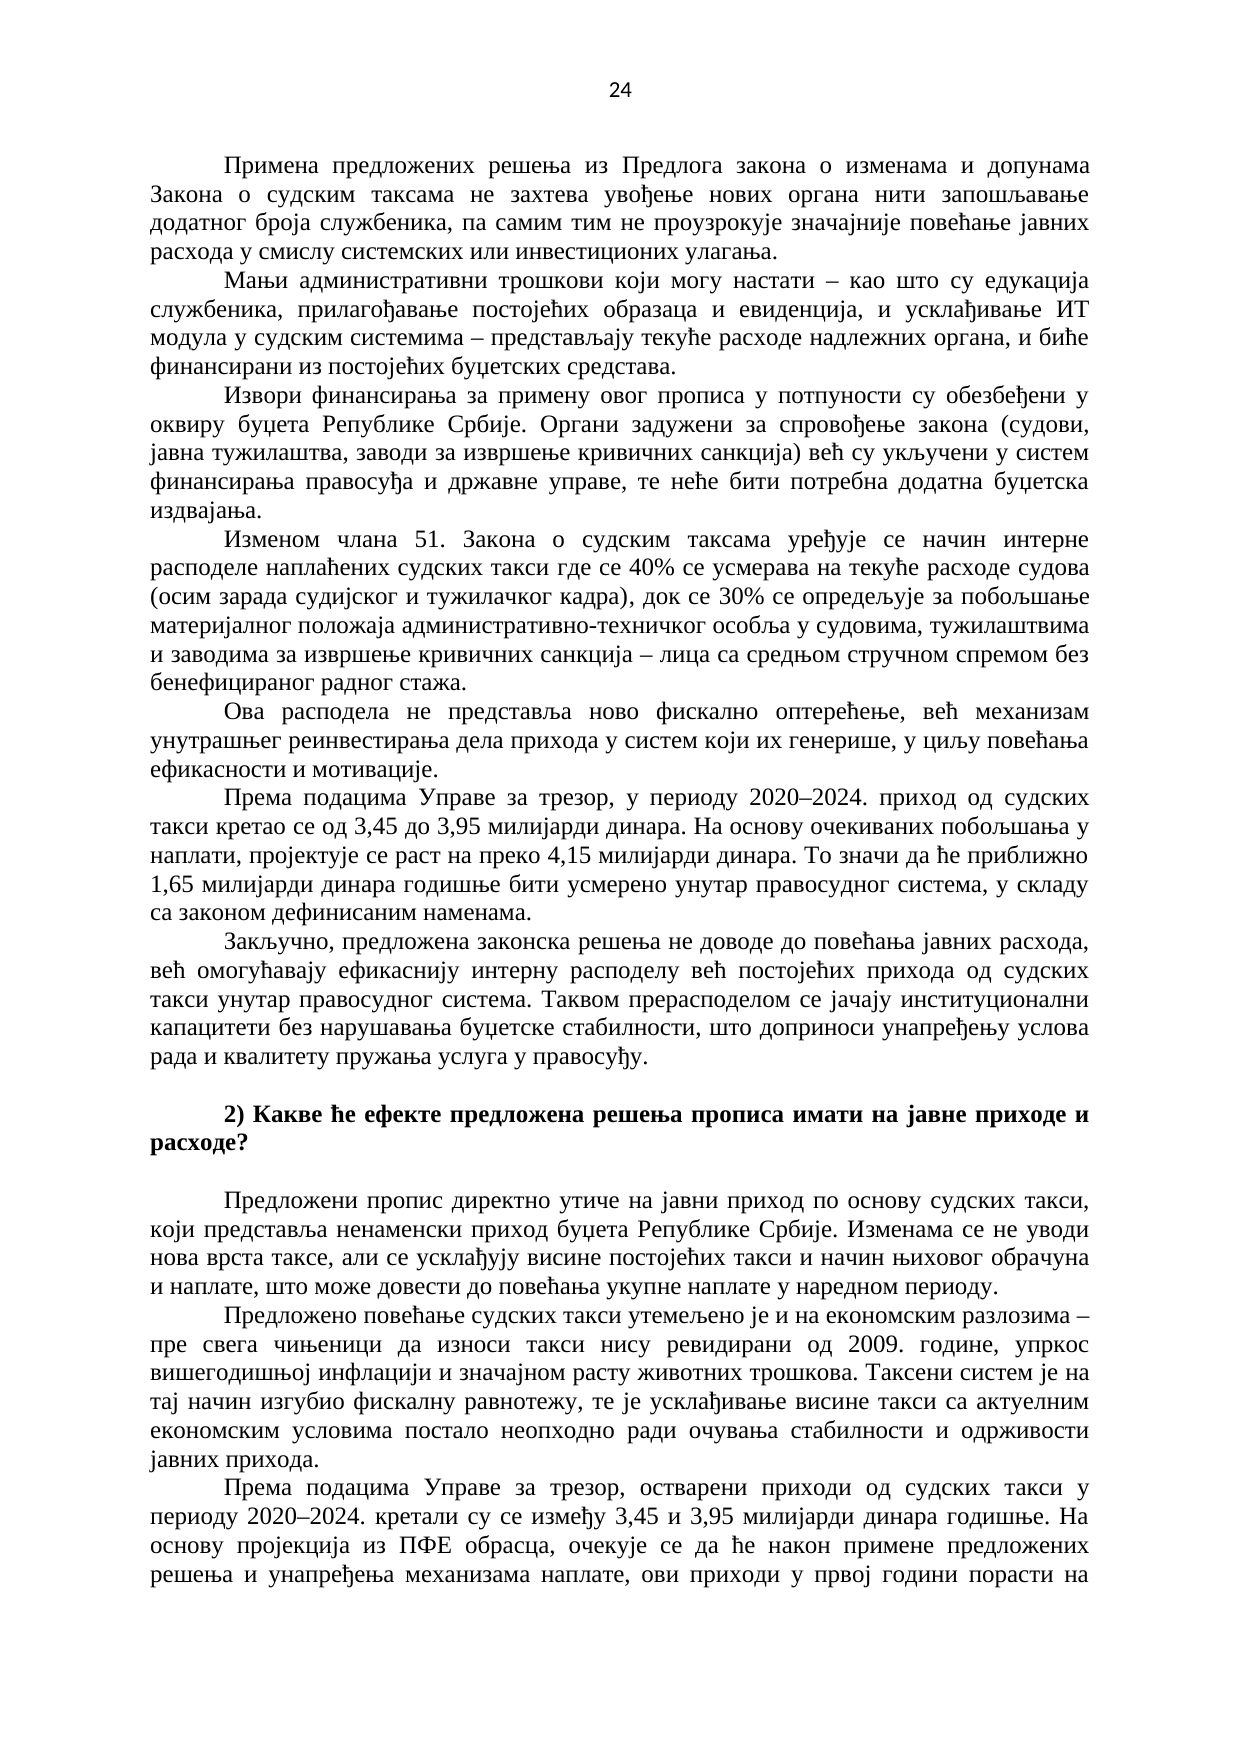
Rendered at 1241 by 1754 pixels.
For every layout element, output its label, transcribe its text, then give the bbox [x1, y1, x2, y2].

text Предложено повећање судских такси утемељено је и на економским разлозима – пре свега чињеници да износи такси нису ревидирани од 2009. године, упркос вишегодишњој инфлацији и значајном расту животних трошкова. Таксени систем је на тај начин изгубио фискалну равнотежу, те је усклађивање висине такси са актуелним економским условима постало неопходно ради очувања стабилности и одрживости јавних прихода. [150, 1300, 1090, 1472]
text Закључно, предложена законска решења не доводе до повећања јавних расхода, већ омогућавају ефикаснију интерну расподелу већ постојећих прихода од судских такси унутар правосудног система. Таквом прерасподелом се јачају институционални капацитети без нарушавања буџетске стабилности, што доприноси унапређењу услова рада и квалитету пружања услуга у правосуђу. [150, 926, 1090, 1070]
text Извори финансирања за примену овог прописа у потпуности су обезбеђени у оквиру буџета Републике Србије. Органи задужени за спровођење закона (судови, јавна тужилаштва, заводи за извршење кривичних санкција) већ су укључени у систем финансирања правосуђа и државне управе, те неће бити потребна додатна буџетска издвајања. [150, 380, 1090, 524]
text Примена предложених решења из Предлога закона о изменама и допунама Закона о судским таксама не захтева увођење нових органа нити запошљавање додатног броја службеника, па самим тим не проузрокује значајније повећање јавних расхода у смислу системских или инвестиционих улагања. [150, 150, 1090, 265]
text Мањи административни трошкови који могу настати – као што су едукација службеника, прилагођавање постојећих образаца и евиденција, и усклађивање ИТ модула у судским системима – представљају текуће расходе надлежних органа, и биће финансирани из постојећих буџетских средстава. [150, 265, 1090, 380]
text Према подацима Управе за трезор, у периоду 2020–2024. приход од судских такси кретао се од 3,45 до 3,95 милијарди динара. На основу очекиваних побољшања у наплати, пројектује се раст на преко 4,15 милијарди динара. То значи да ће приближно 1,65 милијарди динара годишње бити усмерено унутар правосудног система, у складу са законом дефинисаним наменама. [150, 782, 1090, 926]
text Изменом члана 51. Закона о судским таксама уређује се начин интерне расподеле наплаћених судских такси где се 40% се усмерава на текуће расходе судова (осим зарада судијског и тужилачког кадра), док се 30% се опредељује за побољшање материјалног положаја административно-техничког особља у судовима, тужилаштвима и заводима за извршење кривичних санкција – лица са средњом стручном спремом без бенефицираног радног стажа. [150, 524, 1090, 696]
text Ова расподела не представља ново фискално оптерећење, већ механизам унутрашњег реинвестирања дела прихода у систем који их генерише, у циљу повећања ефикасности и мотивације. [150, 696, 1090, 782]
text 2) Какве ће ефекте предложена решења прописа имати на јавне приходе и расходе? [150, 1099, 1090, 1156]
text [150, 1472, 1090, 1587]
text Предложени пропис директно утиче на јавни приход по основу судских такси, који представља ненаменски приход буџета Републике Србије. Изменама се не уводи нова врста таксе, али се усклађују висине постојећих такси и начин њиховог обрачуна и наплате, што може довести до повећања укупне наплате у наредном периоду. [150, 1185, 1090, 1300]
